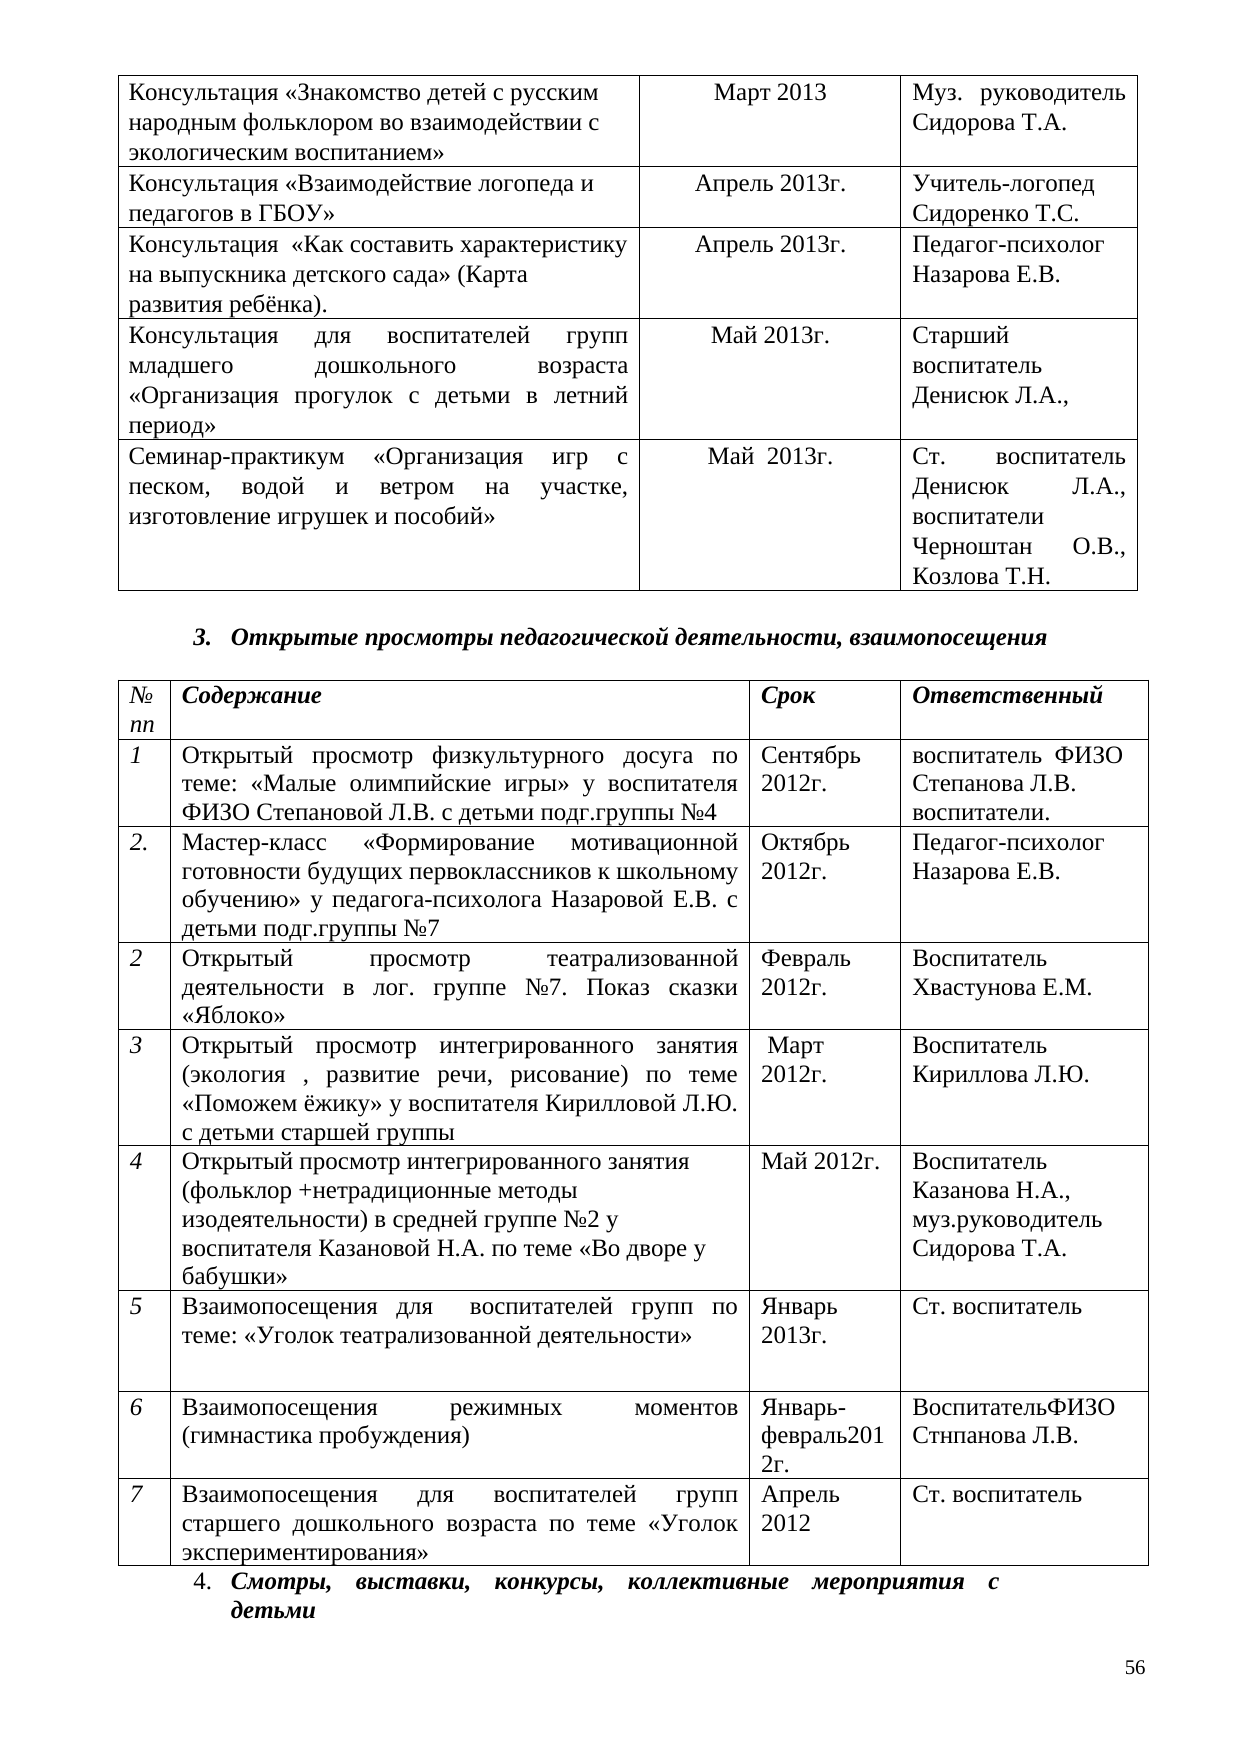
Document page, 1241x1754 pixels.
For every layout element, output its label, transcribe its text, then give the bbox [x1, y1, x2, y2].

table_cell Октябрь 2012г. [750, 827, 900, 942]
table_cell Январь 2013г. [750, 1291, 900, 1391]
table_header Срок [750, 681, 900, 739]
table_cell Открытый просмотр интегрированного занятия (фольклор +нетрадиционные методы изодеятельности) в средней группе №2 у воспитателя Казановой Н.А. по теме «Во дворе у бабушки» [171, 1146, 749, 1290]
table_cell 5 [119, 1291, 170, 1391]
table_cell Открытый просмотр театрализованной деятельности в лог. группе №7. Показ сказки «Яблоко» [171, 943, 749, 1029]
table_cell Педагог-психолог Назарова Е.В. [901, 228, 1137, 318]
table_cell воспитатель ФИЗО Степанова Л.В. воспитатели. [901, 740, 1148, 826]
table_cell Взаимопосещения режимных моментов (гимнастика пробуждения) [171, 1392, 749, 1478]
list Открытые просмотры педагогической деятельности, взаимопосещения [193, 620, 1146, 650]
table_cell Февраль 2012г. [750, 943, 900, 1029]
table_cell Консультация «Знакомство детей с русским народным фольклором во взаимодействии с экологическим воспитанием» [119, 76, 639, 166]
table_cell Консультация «Взаимодействие логопеда и педагогов в ГБОУ» [119, 167, 639, 227]
table_header Содержание [171, 681, 749, 739]
table_cell Апрель 2013г. [640, 167, 900, 227]
table_cell Открытый просмотр физкультурного досуга по теме: «Малые олимпийские игры» у воспитателя ФИЗО Степановой Л.В. с детьми подг.группы №4 [171, 740, 749, 826]
table_cell Педагог-психолог Назарова Е.В. [901, 827, 1148, 942]
table_cell Март 2012г. [750, 1030, 900, 1145]
table_cell Старший воспитатель Денисюк Л.А., [901, 319, 1137, 439]
table_cell Май 2013г. [640, 440, 900, 590]
table_cell ВоспитательФИЗО Стнпанова Л.В. [901, 1392, 1148, 1478]
table_cell Апрель 2013г. [640, 228, 900, 318]
table_cell 2. [119, 827, 170, 942]
table_cell Ст. воспитатель Денисюк Л.А., воспитатели Черноштан О.В., Козлова Т.Н. [901, 440, 1137, 590]
table_cell 3 [119, 1030, 170, 1145]
table_cell Ст. воспитатель [901, 1291, 1148, 1391]
table_cell Открытый просмотр интегрированного занятия (экология , развитие речи, рисование) по теме «Поможем ёжику» у воспитателя Кирилловой Л.Ю. с детьми старшей группы [171, 1030, 749, 1145]
table_cell Взаимопосещения для воспитателей групп по теме: «Уголок театрализованной деятельности» [171, 1291, 749, 1391]
table_cell Консультация «Как составить характеристику на выпускника детского сада» (Карта развития ребёнка). [119, 228, 639, 318]
table_cell Взаимопосещения для воспитателей групп старшего дошкольного возраста по теме «Уголок экспериментирования» [171, 1479, 749, 1565]
table_cell Учитель-логопед Сидоренко Т.С. [901, 167, 1137, 227]
table_cell Январь-февраль2012г. [750, 1392, 900, 1478]
table_cell Семинар-практикум «Организация игр с песком, водой и ветром на участке, изготовление игрушек и пособий» [119, 440, 639, 590]
table_cell Апрель 2012 [750, 1479, 900, 1565]
table_cell 2 [119, 943, 170, 1029]
list Смотры, выставки, конкурсы, коллективные мероприятия с детьми [193, 1567, 1000, 1624]
table_cell Воспитатель Кириллова Л.Ю. [901, 1030, 1148, 1145]
table_cell Май 2012г. [750, 1146, 900, 1290]
table_header № пп [119, 681, 170, 739]
table_cell Консультация для воспитателей групп младшего дошкольного возраста «Организация прогулок с детьми в летний период» [119, 319, 639, 439]
table_cell 4 [119, 1146, 170, 1290]
table_cell Май 2013г. [640, 319, 900, 439]
table_cell 6 [119, 1392, 170, 1478]
table_cell 7 [119, 1479, 170, 1565]
table_cell Воспитатель Хвастунова Е.М. [901, 943, 1148, 1029]
table_cell Мастер-класс «Формирование мотивационной готовности будущих первоклассников к школьному обучению» у педагога-психолога Назаровой Е.В. с детьми подг.группы №7 [171, 827, 749, 942]
table_cell Сентябрь 2012г. [750, 740, 900, 826]
table_cell Воспитатель Казанова Н.А., муз.руководитель Сидорова Т.А. [901, 1146, 1148, 1290]
table_cell Муз. руководитель Сидорова Т.А. [901, 76, 1137, 166]
table_cell Март 2013 [640, 76, 900, 166]
table_cell Ст. воспитатель [901, 1479, 1148, 1565]
table_header Ответственный [901, 681, 1148, 739]
table_cell 1 [119, 740, 170, 826]
